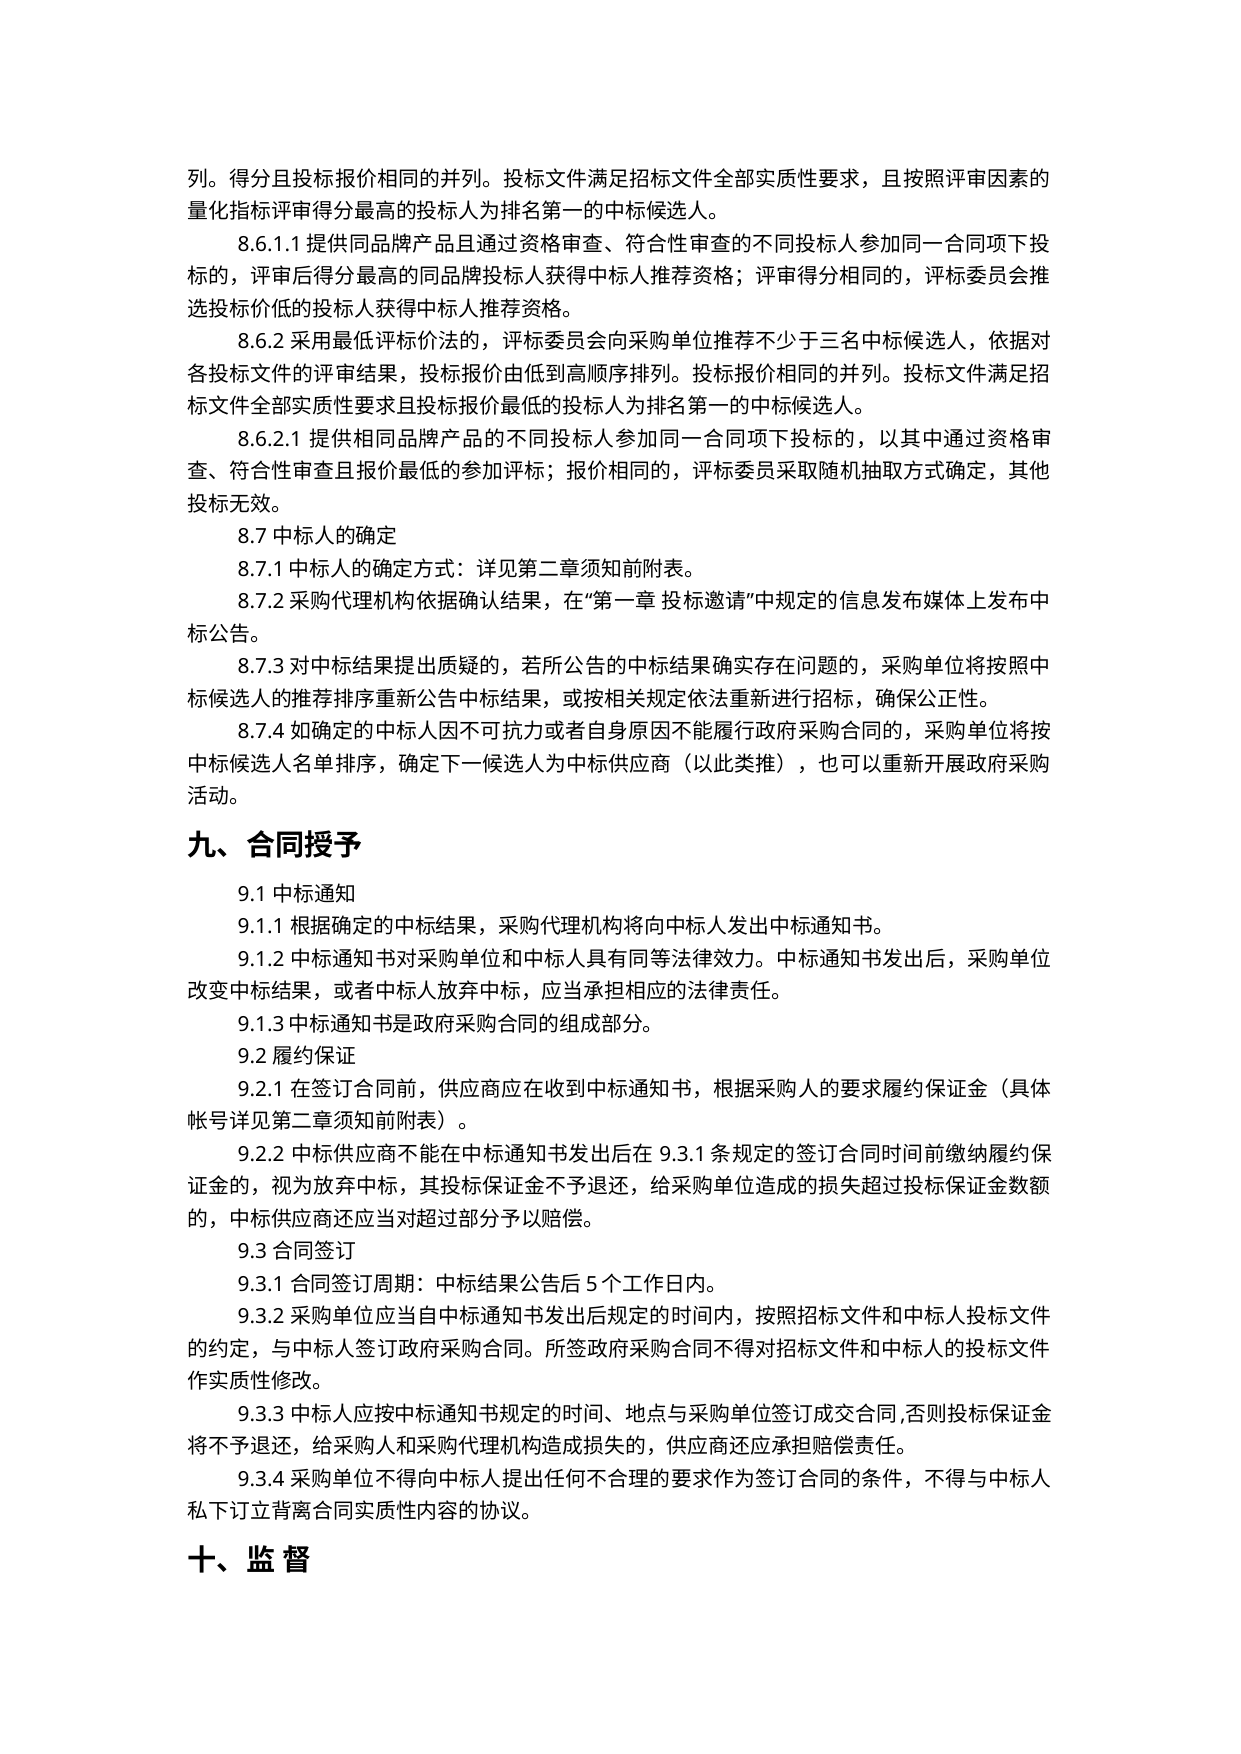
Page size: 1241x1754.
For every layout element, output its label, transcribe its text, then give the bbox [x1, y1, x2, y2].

text 9.1.2 中标通知书对采购单位和中标人具有同等法律效力。中标通知书发出后，采购单位改变中标结果，或者中标人放弃中标，应当承担相应的法律责任。 [187, 942, 1053, 1007]
text 十、监 督 [187, 1527, 1053, 1592]
text 9.3.4 采购单位不得向中标人提出任何不合理的要求作为签订合同的条件，不得与中标人私下订立背离合同实质性内容的协议。 [187, 1462, 1053, 1527]
text 8.7.4 如确定的中标人因不可抗力或者自身原因不能履行政府采购合同的，采购单位将按中标候选人名单排序，确定下一候选人为中标供应商（以此类推），也可以重新开展政府采购活动。 [187, 714, 1053, 812]
text 9.1.3中标通知书是政府采购合同的组成部分。 [187, 1007, 1053, 1039]
text 9.2.1 在签订合同前，供应商应在收到中标通知书，根据采购人的要求履约保证金（具体帐号详见第二章须知前附表）。 [187, 1072, 1053, 1137]
text 8.7.1中标人的确定方式：详见第二章须知前附表。 [187, 552, 1053, 584]
text 9.3.3 中标人应按中标通知书规定的时间、地点与采购单位签订成交合同,否则投标保证金将不予退还，给采购人和采购代理机构造成损失的，供应商还应承担赔偿责任。 [187, 1397, 1053, 1462]
text 9.3.2 采购单位应当自中标通知书发出后规定的时间内，按照招标文件和中标人投标文件的约定，与中标人签订政府采购合同。所签政府采购合同不得对招标文件和中标人的投标文件作实质性修改。 [187, 1299, 1053, 1397]
text 9.3 合同签订 [187, 1234, 1053, 1267]
text 九、合同授予 [187, 812, 1053, 877]
text 9.2.2 中标供应商不能在中标通知书发出后在9.3.1条规定的签订合同时间前缴纳履约保证金的，视为放弃中标，其投标保证金不予退还，给采购单位造成的损失超过投标保证金数额的，中标供应商还应当对超过部分予以赔偿。 [187, 1137, 1053, 1234]
text 9.1.1 根据确定的中标结果，采购代理机构将向中标人发出中标通知书。 [187, 909, 1053, 942]
text 8.7.3对中标结果提出质疑的，若所公告的中标结果确实存在问题的，采购单位将按照中标候选人的推荐排序重新公告中标结果，或按相关规定依法重新进行招标，确保公正性。 [187, 649, 1053, 714]
text 8.6.2.1 提供相同品牌产品的不同投标人参加同一合同项下投标的，以其中通过资格审查、符合性审查且报价最低的参加评标；报价相同的，评标委员采取随机抽取方式确定，其他投标无效。 [187, 422, 1053, 519]
text 8.7 中标人的确定 [187, 519, 1053, 552]
text 8.6.2 采用最低评标价法的，评标委员会向采购单位推荐不少于三名中标候选人，依据对各投标文件的评审结果，投标报价由低到高顺序排列。投标报价相同的并列。投标文件满足招标文件全部实质性要求且投标报价最低的投标人为排名第一的中标候选人。 [187, 324, 1053, 422]
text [187, 162, 1053, 227]
text 8.6.1.1提供同品牌产品且通过资格审查、符合性审查的不同投标人参加同一合同项下投标的，评审后得分最高的同品牌投标人获得中标人推荐资格；评审得分相同的，评标委员会推选投标价低的投标人获得中标人推荐资格。 [187, 227, 1053, 324]
text 9.2 履约保证 [187, 1039, 1053, 1072]
text 9.3.1 合同签订周期：中标结果公告后5个工作日内。 [187, 1267, 1053, 1299]
text 8.7.2采购代理机构依据确认结果，在“第一章 投标邀请”中规定的信息发布媒体上发布中标公告。 [187, 584, 1053, 649]
text 9.1 中标通知 [187, 877, 1053, 909]
